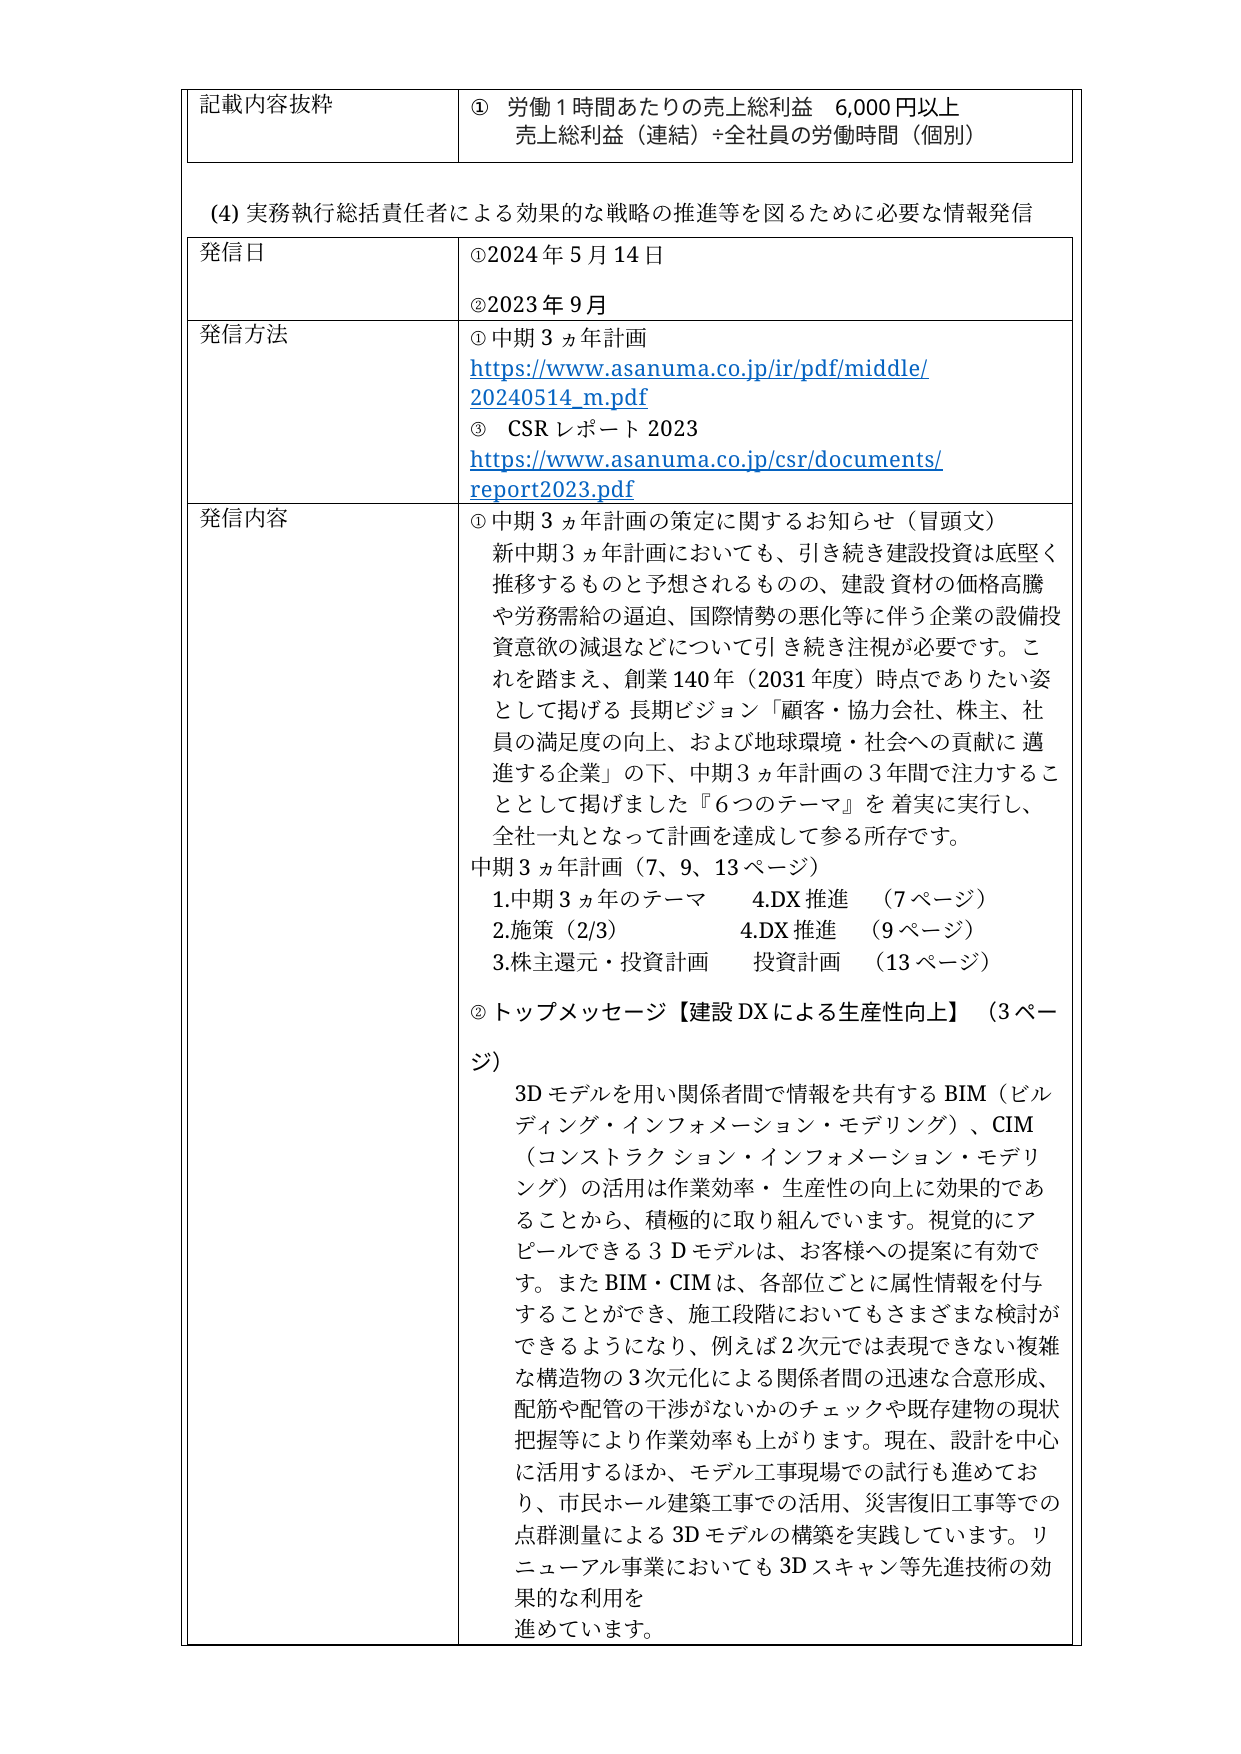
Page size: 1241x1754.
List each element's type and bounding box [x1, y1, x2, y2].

table_cell [182, 90, 1081, 1645]
